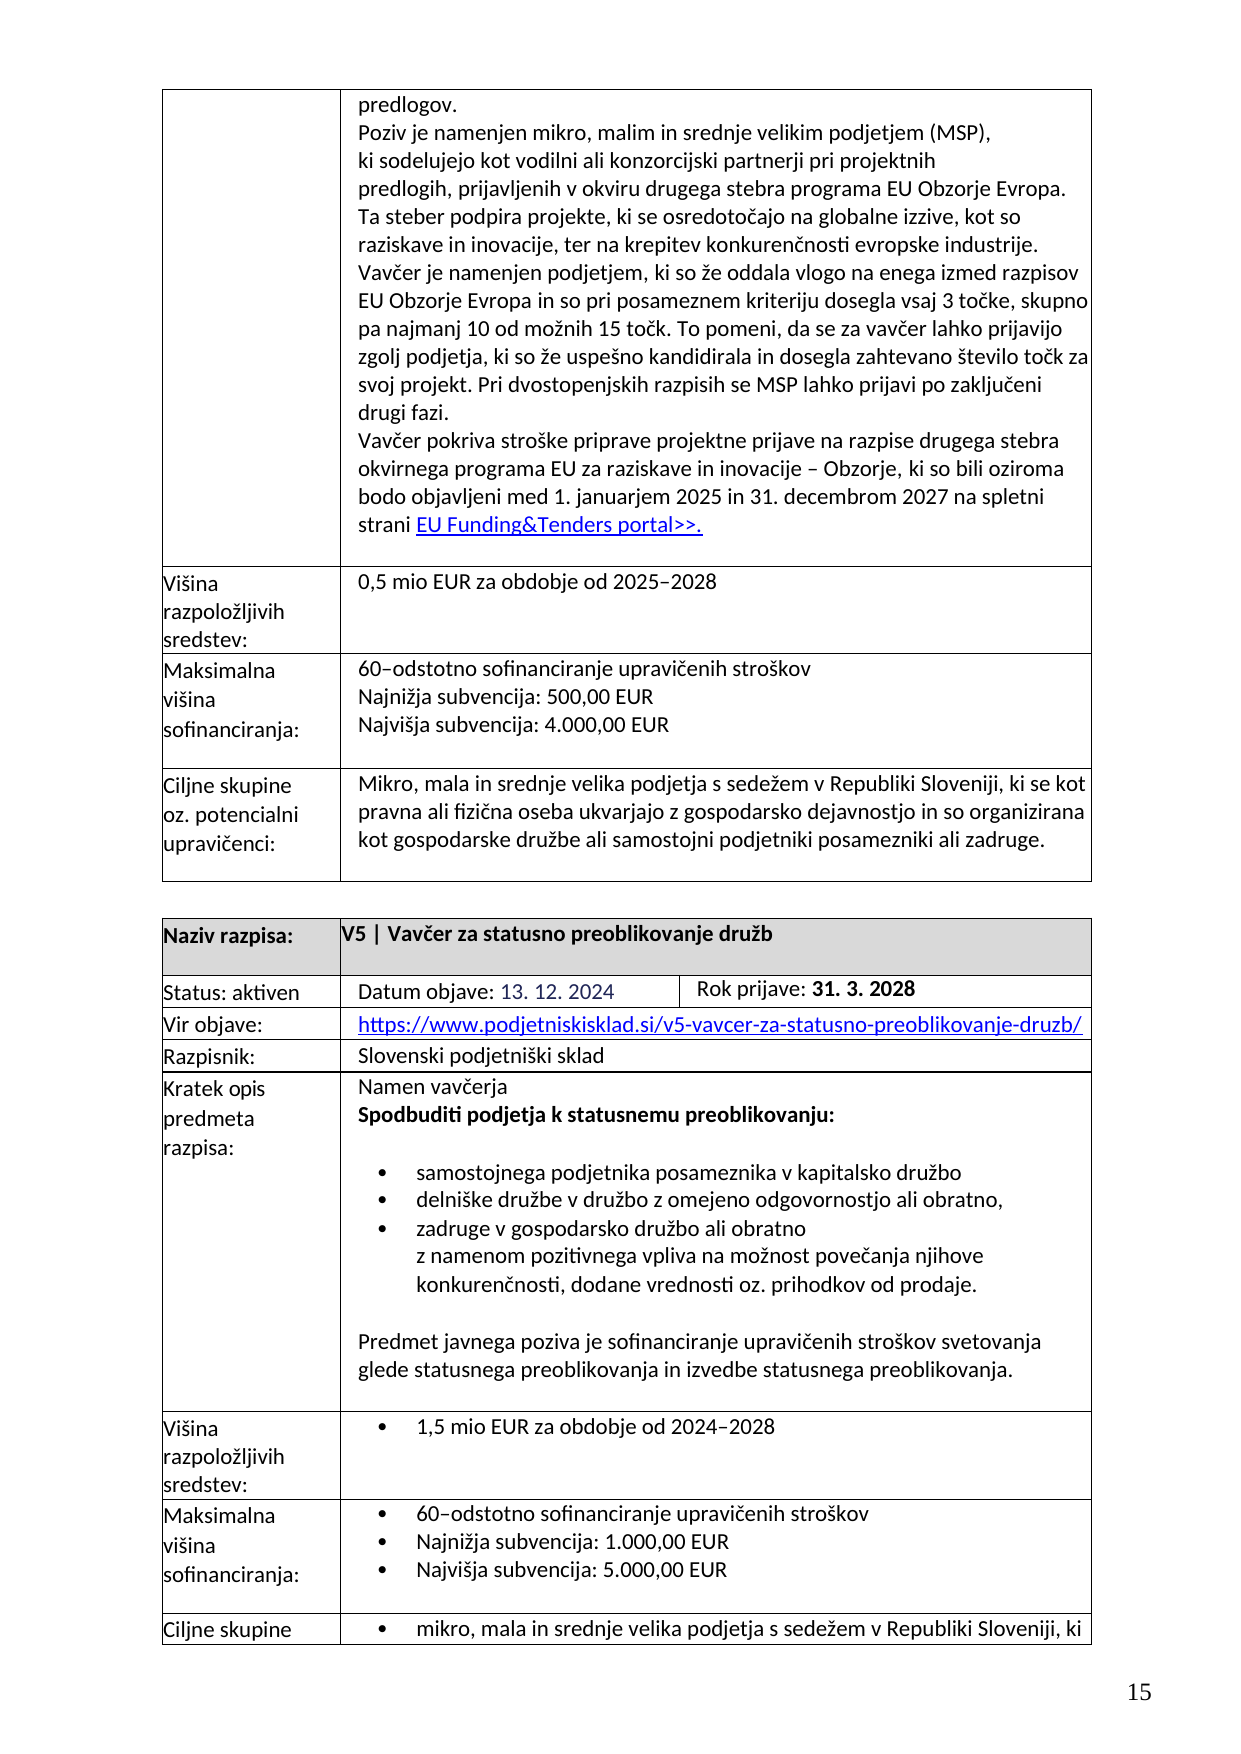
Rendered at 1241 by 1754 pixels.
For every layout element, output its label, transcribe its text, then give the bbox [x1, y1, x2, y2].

table_cell Višina razpoložljivih sredstev: [163, 1412, 340, 1498]
table_cell Mikro, mala in srednje velika podjetja s sedežem v Republiki Sloveniji, ki se kot pravna ali fizična oseba ukvarjajo z gospodarsko dejavnostjo in so organizirana kot gospodarske družbe ali samostojni podjetniki posamezniki ali zadruge. [341, 769, 1091, 881]
table_cell Vir objave: [163, 1008, 340, 1039]
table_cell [341, 1614, 1091, 1644]
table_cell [163, 90, 340, 566]
table_cell Razpisnik: [163, 1040, 340, 1071]
table_cell Maksimalna višina sofinanciranja: [163, 1500, 340, 1613]
table_cell Rok prijave: 31. 3. 2028 [680, 976, 1091, 1007]
table_cell Status: aktiven [163, 976, 340, 1007]
table_header Naziv razpisa: [163, 919, 340, 975]
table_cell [163, 1614, 340, 1644]
table_cell Namen vavčerja Spodbuditi podjetja k statusnemu preoblikovanju: samostojnega podjetnika posameznika v kapitalsko družbo delniške družbe v družbo z omejeno odgovornostjo ali obratno, zadruge v gospodarsko družbo ali obratno z namenom pozitivnega vpliva na možnost povečanja njihove konkurenčnosti, dodane vrednosti oz. prihodkov od prodaje. Predmet javnega poziva je sofinanciranje upravičenih stroškov svetovanja glede statusnega preoblikovanja in izvedbe statusnega preoblikovanja. [341, 1073, 1091, 1411]
table_cell 0,5 mio EUR za obdobje od 2025–2028 [341, 567, 1091, 653]
table_cell 1,5 mio EUR za obdobje od 2024–2028 [341, 1412, 1091, 1498]
table_cell 60–odstotno sofinanciranje upravičenih stroškov Najnižja subvencija: 500,00 EUR Najvišja subvencija: 4.000,00 EUR [341, 654, 1091, 768]
table_cell Datum objave: 13. 12. 2024 [341, 976, 679, 1007]
table_cell Višina razpoložljivih sredstev: [163, 567, 340, 653]
table_cell 60–odstotno sofinanciranje upravičenih stroškov Najnižja subvencija: 1.000,00 EUR Najvišja subvencija: 5.000,00 EUR [341, 1500, 1091, 1613]
table_header V5 | Vavčer za statusno preoblikovanje družb [341, 919, 1091, 975]
table_cell Slovenski podjetniški sklad [341, 1040, 1091, 1071]
table_cell Kratek opis predmeta razpisa: [163, 1073, 340, 1411]
table_cell Ciljne skupine oz. potencialni upravičenci: [163, 769, 340, 881]
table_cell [341, 90, 1091, 566]
table_cell https://www.podjetniskisklad.si/v5-vavcer-za-statusno-preoblikovanje-druzb/ [341, 1008, 1091, 1039]
table_cell Maksimalna višina sofinanciranja: [163, 654, 340, 768]
